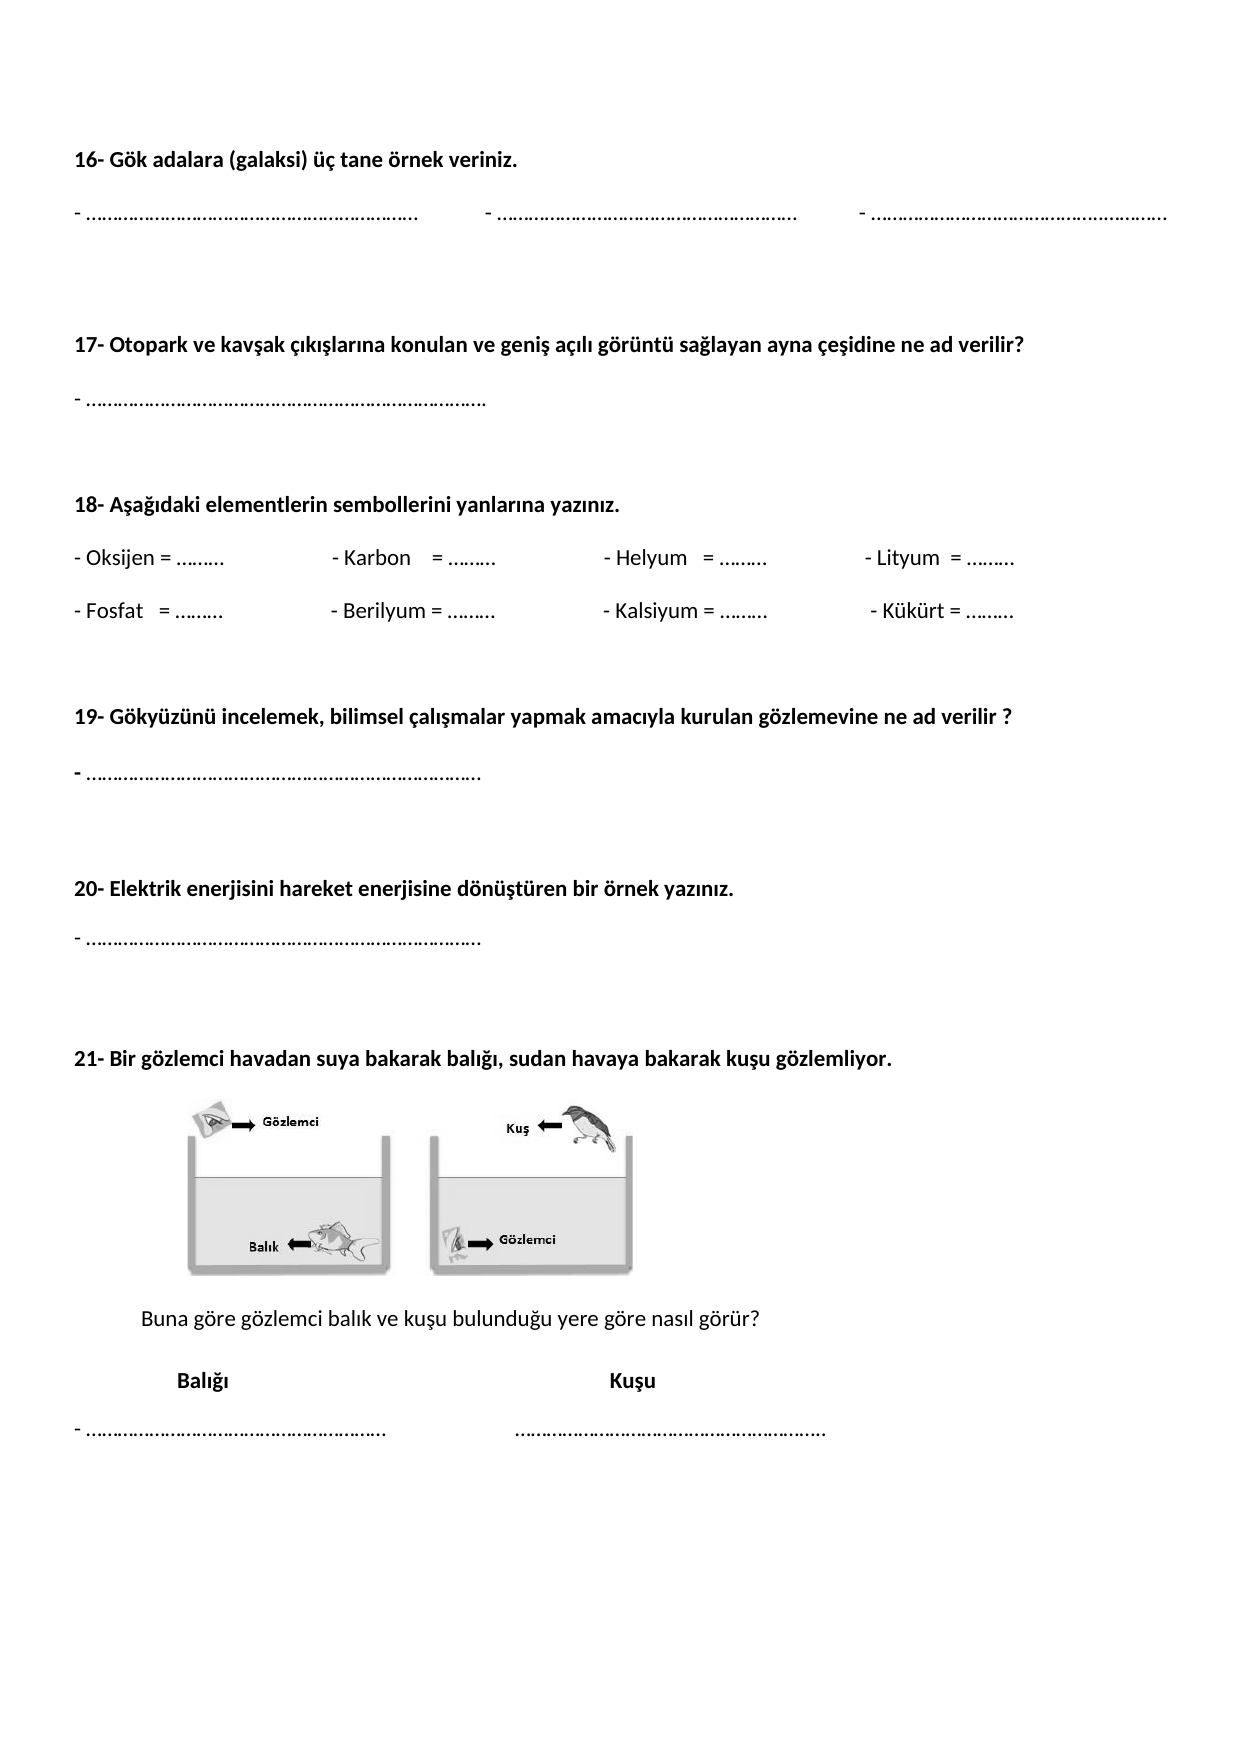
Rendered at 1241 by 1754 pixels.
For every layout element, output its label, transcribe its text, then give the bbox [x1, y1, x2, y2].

text 17- Otopark ve kavşak çıkışlarına konulan ve geniş açılı görüntü sağlayan ayna çeşidine ne ad verilir? [74, 331, 1181, 359]
text - Fosfat = ……… - Berilyum = ……… - Kalsiyum = ……… - Kükürt = ……… [74, 596, 1181, 624]
text 18- Aşağıdaki elementlerin sembollerini yanlarına yazınız. [74, 490, 1181, 518]
text - ………………………………………………………………… [74, 923, 1181, 951]
text - …………………………………………………………………. [74, 384, 1181, 412]
text - ………………………………………………… ………………………………………………….. [74, 1414, 1181, 1442]
text 19- Gökyüzünü incelemek, bilimsel çalışmalar yapmak amacıyla kurulan gözlemevine ne ad verilir ? [74, 702, 1181, 730]
text 21- Bir gözlemci havadan suya bakarak balığı, sudan havaya bakarak kuşu gözlemliyor. [74, 1044, 1181, 1072]
text - Oksijen = ……… - Karbon = ……… - Helyum = ……… - Lityum = ……… [74, 543, 1181, 571]
text - ……………………………………………………… - ………………………………………………… - ……………………………………..………… [74, 198, 1181, 226]
text 20- Elektrik enerjisini hareket enerjisine dönüştüren bir örnek yazınız. [74, 874, 1181, 902]
text Buna göre gözlemci balık ve kuşu bulunduğu yere göre nasıl görür? [74, 1304, 1181, 1332]
text - ………………………………………………………………… [74, 758, 1181, 786]
text Balığı Kuşu [74, 1366, 1181, 1394]
text 16- Gök adalara (galaksi) üç tane örnek veriniz. [74, 145, 1181, 173]
